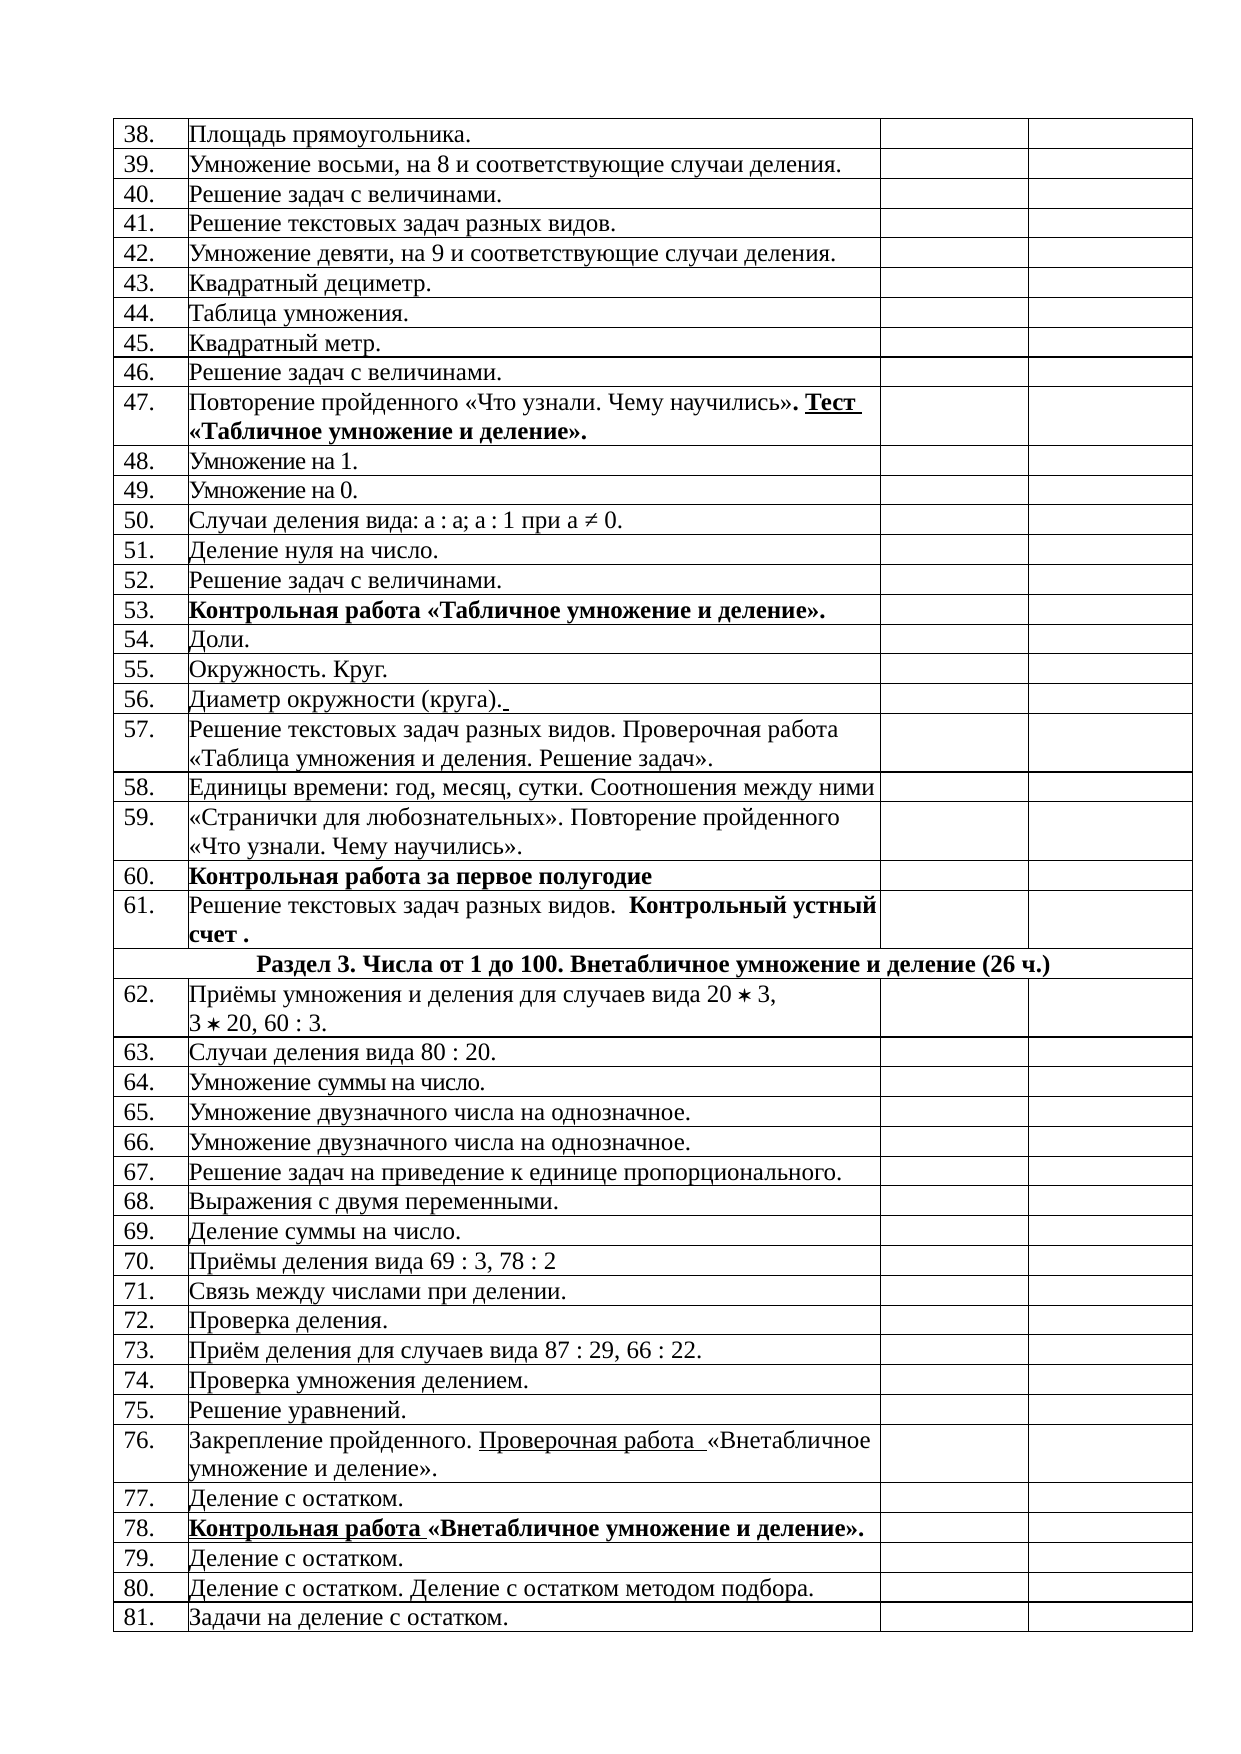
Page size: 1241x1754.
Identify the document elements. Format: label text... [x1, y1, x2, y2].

table_cell [1029, 446, 1192, 474]
table_cell [881, 1216, 1028, 1245]
table_cell Доли. [189, 625, 880, 653]
table_cell [881, 1246, 1028, 1275]
table_cell [881, 119, 1028, 148]
table_cell [881, 179, 1028, 207]
table_cell Выражения с двумя переменными. [189, 1186, 880, 1215]
table_cell [881, 595, 1028, 623]
table_cell [881, 654, 1028, 683]
table_cell Решение задач с величинами. [189, 358, 880, 386]
table_cell [114, 625, 188, 653]
table_cell [114, 1127, 188, 1156]
table_cell [1029, 328, 1192, 356]
table_cell Умножение двузначного числа на однозначное. [189, 1127, 880, 1156]
table_cell [114, 476, 188, 504]
table_cell [1029, 979, 1192, 1036]
table_cell Диаметр окружности (круга). [189, 684, 880, 713]
table_cell [881, 1573, 1028, 1601]
table_cell [1029, 1543, 1192, 1572]
table_cell Приём деления для случаев вида 87 : 29, 66 : 22. [189, 1335, 880, 1364]
table_cell [114, 1216, 188, 1245]
table_cell [881, 891, 1028, 948]
table_cell [881, 1513, 1028, 1542]
table_cell [881, 1186, 1028, 1215]
table_cell [114, 1067, 188, 1096]
table_cell [114, 654, 188, 683]
table_cell [114, 1306, 188, 1334]
table_cell [114, 1365, 188, 1394]
table_cell [114, 595, 188, 623]
table_cell Решение задач на приведение к единице пропорционального. [189, 1157, 880, 1185]
table_cell Закрепление пройденного. Проверочная работа «Внетабличное умножение и деление». [189, 1425, 880, 1482]
table_cell Умножение восьми, на 8 и соответствующие случаи деления. [189, 149, 880, 178]
table_cell [114, 1395, 188, 1424]
table_cell [881, 625, 1028, 653]
table_cell [1029, 1425, 1192, 1482]
table_cell [114, 979, 188, 1036]
table_cell [881, 238, 1028, 267]
table_cell Приёмы умножения и деления для случаев вида 20 3, 3 20, 60 : 3. [189, 979, 880, 1036]
table_cell Деление суммы на число. [189, 1216, 880, 1245]
table_cell Повторение пройденного «Что узнали. Чему научились». Тест «Табличное умножение и деление». [189, 387, 880, 445]
table_cell Квадратный дециметр. [189, 268, 880, 297]
table_cell [1029, 1276, 1192, 1304]
table_cell Единицы времени: год, месяц, сутки. Соотношения между ними [189, 773, 880, 801]
table_cell [881, 1306, 1028, 1334]
table_cell Умножение суммы на число. [189, 1067, 880, 1096]
table_cell [114, 209, 188, 237]
table_cell [1029, 476, 1192, 504]
table_cell Связь между числами при делении. [189, 1276, 880, 1304]
table_cell [114, 802, 188, 860]
table_cell [881, 1097, 1028, 1126]
table_cell [881, 535, 1028, 564]
table_cell [114, 298, 188, 327]
table_cell [114, 328, 188, 356]
table_cell Случаи деления вида 80 : 20. [189, 1038, 880, 1066]
table_cell [114, 119, 188, 148]
table_cell [1029, 1603, 1192, 1631]
table_cell [1029, 1483, 1192, 1512]
table_cell [114, 1483, 188, 1512]
table_cell Решение уравнений. [189, 1395, 880, 1424]
table_cell [114, 773, 188, 801]
table_cell [114, 1246, 188, 1275]
table_cell [114, 1603, 188, 1631]
table_cell [1029, 505, 1192, 534]
table_cell Контрольная работа «Внетабличное умножение и деление». [189, 1513, 880, 1542]
table_cell [1029, 238, 1192, 267]
table_cell Деление нуля на число. [189, 535, 880, 564]
table_cell Площадь прямоугольника. [189, 119, 880, 148]
table_cell [114, 358, 188, 386]
table_cell [881, 714, 1028, 771]
table_cell [1029, 891, 1192, 948]
table_cell [1029, 1216, 1192, 1245]
table_cell [881, 773, 1028, 801]
table_cell [881, 1127, 1028, 1156]
table_cell [881, 1395, 1028, 1424]
table_cell [114, 1157, 188, 1185]
table_cell [1029, 268, 1192, 297]
table_cell [114, 1335, 188, 1364]
table_cell [1029, 714, 1192, 771]
table_cell Таблица умножения. [189, 298, 880, 327]
table_cell [881, 861, 1028, 889]
table_cell [881, 1276, 1028, 1304]
table_cell Решение текстовых задач разных видов. [189, 209, 880, 237]
table_cell [1029, 1067, 1192, 1096]
table_cell [1029, 1365, 1192, 1394]
table_cell [114, 714, 188, 771]
table_cell [881, 565, 1028, 594]
table_cell [881, 1543, 1028, 1572]
table_cell Решение текстовых задач разных видов. Контрольный устный счет . [189, 891, 880, 948]
table_cell [1029, 1573, 1192, 1601]
table_cell [114, 1573, 188, 1601]
table_cell [1029, 1038, 1192, 1066]
table_cell [114, 238, 188, 267]
table_cell [1029, 119, 1192, 148]
table_cell [1029, 1186, 1192, 1215]
table_cell [114, 505, 188, 534]
table_cell Контрольная работа за первое полугодие [189, 861, 880, 889]
table_cell Контрольная работа «Табличное умножение и деление». [189, 595, 880, 623]
table_cell [881, 1365, 1028, 1394]
table_cell [881, 1157, 1028, 1185]
table_cell [114, 179, 188, 207]
table_cell [1029, 1395, 1192, 1424]
table_cell [881, 1425, 1028, 1482]
table_cell [114, 861, 188, 889]
table_cell [114, 684, 188, 713]
table_cell Умножение на 0. [189, 476, 880, 504]
table_cell [881, 1483, 1028, 1512]
table_cell [881, 298, 1028, 327]
table_cell [1029, 358, 1192, 386]
table_cell Проверка деления. [189, 1306, 880, 1334]
table_cell [881, 209, 1028, 237]
table_cell [114, 535, 188, 564]
table_cell Решение задач с величинами. [189, 179, 880, 207]
table_cell [881, 684, 1028, 713]
table_cell [114, 1097, 188, 1126]
table_cell Умножение двузначного числа на однозначное. [189, 1097, 880, 1126]
table_cell Проверка умножения делением. [189, 1365, 880, 1394]
table_cell [1029, 1306, 1192, 1334]
table_cell [881, 802, 1028, 860]
table_cell [1029, 298, 1192, 327]
table_cell [1029, 654, 1192, 683]
table_cell [114, 149, 188, 178]
table_cell [1029, 861, 1192, 889]
table_cell Решение задач с величинами. [189, 565, 880, 594]
table_cell [114, 1186, 188, 1215]
table_cell [1029, 1127, 1192, 1156]
table_cell [114, 1513, 188, 1542]
table_cell [1029, 1513, 1192, 1542]
table_cell [114, 387, 188, 445]
table_cell [881, 328, 1028, 356]
table_cell Квадратный метр. [189, 328, 880, 356]
table_cell [114, 1425, 188, 1482]
table_cell [881, 446, 1028, 474]
table_cell [881, 1038, 1028, 1066]
table_cell [1029, 565, 1192, 594]
table_cell [881, 505, 1028, 534]
table_cell [114, 1276, 188, 1304]
table_cell [114, 565, 188, 594]
table_cell [1029, 179, 1192, 207]
table_cell [1029, 773, 1192, 801]
table_cell Деление с остатком. [189, 1483, 880, 1512]
table_cell [1029, 387, 1192, 445]
table_cell [881, 979, 1028, 1036]
table_cell [114, 446, 188, 474]
table_cell [114, 1543, 188, 1572]
table_cell [114, 1038, 188, 1066]
table_cell Раздел 3. Числа от 1 до 100. Внетабличное умножение и деление (26 ч.) [114, 949, 1192, 978]
table_cell [881, 387, 1028, 445]
table_cell [1029, 209, 1192, 237]
table_cell [1029, 595, 1192, 623]
table_cell [881, 268, 1028, 297]
table_cell [114, 891, 188, 948]
table_cell [1029, 802, 1192, 860]
table_cell [1029, 684, 1192, 713]
table_cell Приёмы деления вида 69 : 3, 78 : 2 [189, 1246, 880, 1275]
table_cell [1029, 1097, 1192, 1126]
table_cell [881, 149, 1028, 178]
table_cell Окружность. Круг. [189, 654, 880, 683]
table_cell [881, 1067, 1028, 1096]
table_cell [114, 268, 188, 297]
table_cell «Странички для любознательных». Повторение пройденного «Что узнали. Чему научились». [189, 802, 880, 860]
table_cell [1029, 625, 1192, 653]
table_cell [189, 1603, 880, 1631]
table_cell [881, 476, 1028, 504]
table_cell [881, 358, 1028, 386]
table_cell [1029, 535, 1192, 564]
table_cell [881, 1335, 1028, 1364]
table_cell Деление с остатком. [189, 1543, 880, 1572]
table_cell Случаи деления вида: а : а; а : 1 при а ≠ 0. [189, 505, 880, 534]
table_cell Умножение на 1. [189, 446, 880, 474]
table_cell [1029, 1157, 1192, 1185]
table_cell Умножение девяти, на 9 и соответствующие случаи деления. [189, 238, 880, 267]
table_cell [1029, 149, 1192, 178]
table_cell [1029, 1335, 1192, 1364]
table_cell Деление с остатком. Деление с остатком методом подбора. [189, 1573, 880, 1601]
table_cell [881, 1603, 1028, 1631]
table_cell [1029, 1246, 1192, 1275]
table_cell Решение текстовых задач разных видов. Проверочная работа «Таблица умножения и деления. Решение задач». [189, 714, 880, 771]
